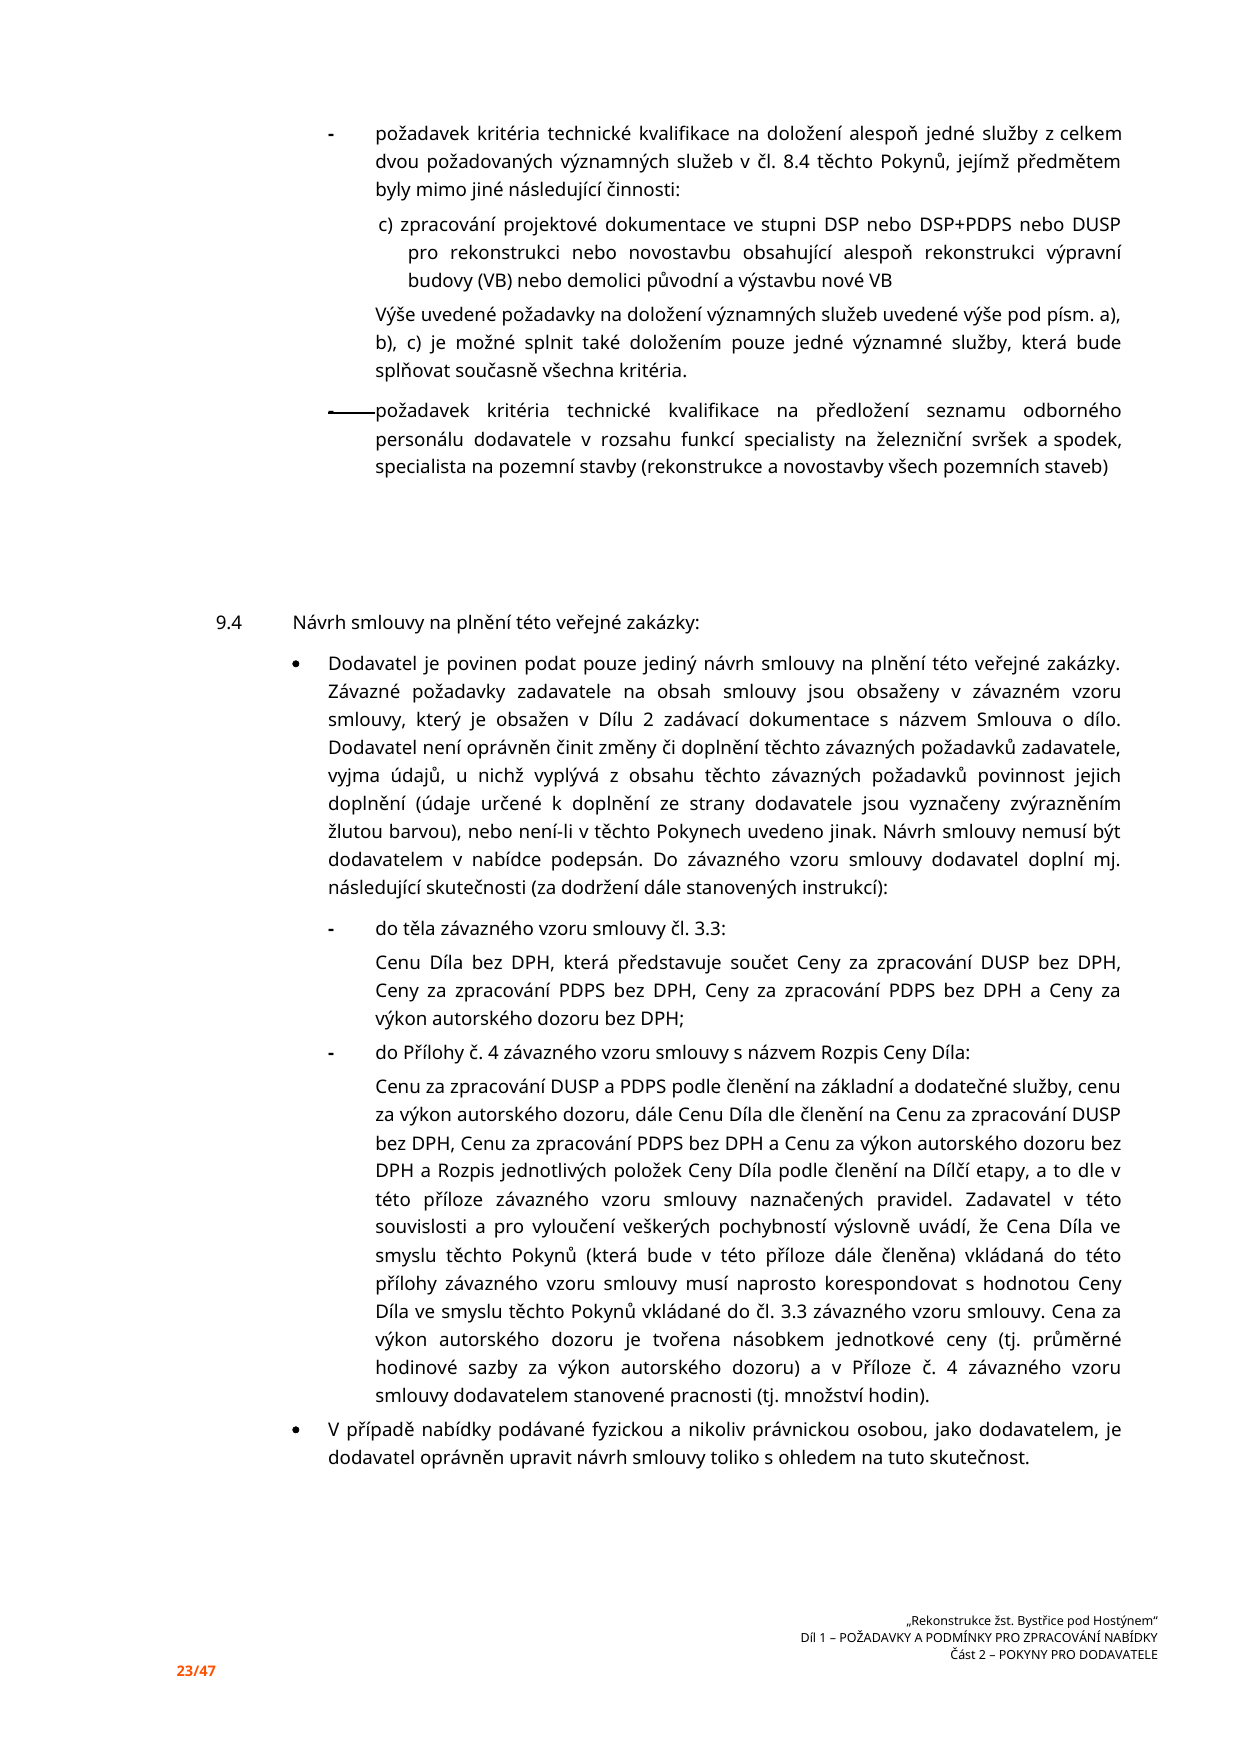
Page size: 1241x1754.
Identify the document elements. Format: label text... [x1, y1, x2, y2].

list Cenu Díla bez DPH, která představuje součet Ceny za zpracování DUSP bez DPH, Ceny za zpracování PDPS bez DPH, Ceny za zpracování PDPS bez DPH a Ceny za výkon autorského dozoru bez DPH; [375, 949, 1122, 1031]
list Výše uvedené požadavky na doložení významných služeb uvedené výše pod písm. a), b), c) je možné splnit také doložením pouze jedné významné služby, která bude splňovat současně všechna kritéria. [375, 301, 1122, 383]
text Návrh smlouvy na plnění této veřejné zakázky: [216, 610, 1122, 635]
text do těla závazného vzoru smlouvy čl. 3.3: [328, 915, 1122, 940]
list Cenu za zpracování DUSP a PDPS podle členění na základní a dodatečné služby, cenu za výkon autorského dozoru, dále Cenu Díla dle členění na Cenu za zpracování DUSP bez DPH, Cenu za zpracování PDPS bez DPH a Cenu za výkon autorského dozoru bez DPH a Rozpis jednotlivých položek Ceny Díla podle členění na Dílčí etapy, a to dle v této příloze závazného vzoru smlouvy naznačených pravidel. Zadavatel v této souvislosti a pro vyloučení veškerých pochybností výslovně uvádí, že Cena Díla ve smyslu těchto Pokynů (která bude v této příloze dále členěna) vkládaná do této přílohy závazného vzoru smlouvy musí naprosto korespondovat s hodnotou Ceny Díla ve smyslu těchto Pokynů vkládané do čl. 3.3 závazného vzoru smlouvy. Cena za výkon autorského dozoru je tvořena násobkem jednotkové ceny (tj. průměrné hodinové sazby za výkon autorského dozoru) a v Příloze č. 4 závazného vzoru smlouvy dodavatelem stanovené pracnosti (tj. množství hodin). [375, 1074, 1122, 1407]
text požadavek kritéria technické kvalifikace na předložení seznamu odborného personálu dodavatele v rozsahu funkcí specialisty na železniční svršek a spodek, specialista na pozemní stavby (rekonstrukce a novostavby všech pozemních staveb) [328, 398, 1122, 479]
text do Přílohy č. 4 závazného vzoru smlouvy s názvem Rozpis Ceny Díla: [328, 1039, 1122, 1065]
list c) zpracování projektové dokumentace ve stupni DSP nebo DSP+PDPS nebo DUSP pro rekonstrukci nebo novostavbu obsahující alespoň rekonstrukci výpravní budovy (VB) nebo demolici původní a výstavbu nové VB [378, 211, 1122, 292]
text Dodavatel je povinen podat pouze jediný návrh smlouvy na plnění této veřejné zakázky. Závazné požadavky zadavatele na obsah smlouvy jsou obsaženy v závazném vzoru smlouvy, který je obsažen v Dílu 2 zadávací dokumentace s názvem Smlouva o dílo. Dodavatel není oprávněn činit změny či doplnění těchto závazných požadavků zadavatele, vyjma údajů, u nichž vyplývá z obsahu těchto závazných požadavků povinnost jejich doplnění (údaje určené k doplnění ze strany dodavatele jsou vyznačeny zvýrazněním žlutou barvou), nebo není-li v těchto Pokynech uvedeno jinak. Návrh smlouvy nemusí být dodavatelem v nabídce podepsán. Do závazného vzoru smlouvy dodavatel doplní mj. následující skutečnosti (za dodržení dále stanovených instrukcí): [292, 650, 1122, 900]
text V případě nabídky podávané fyzickou a nikoliv právnickou osobou, jako dodavatelem, je dodavatel oprávněn upravit návrh smlouvy toliko s ohledem na tuto skutečnost. [292, 1416, 1122, 1470]
